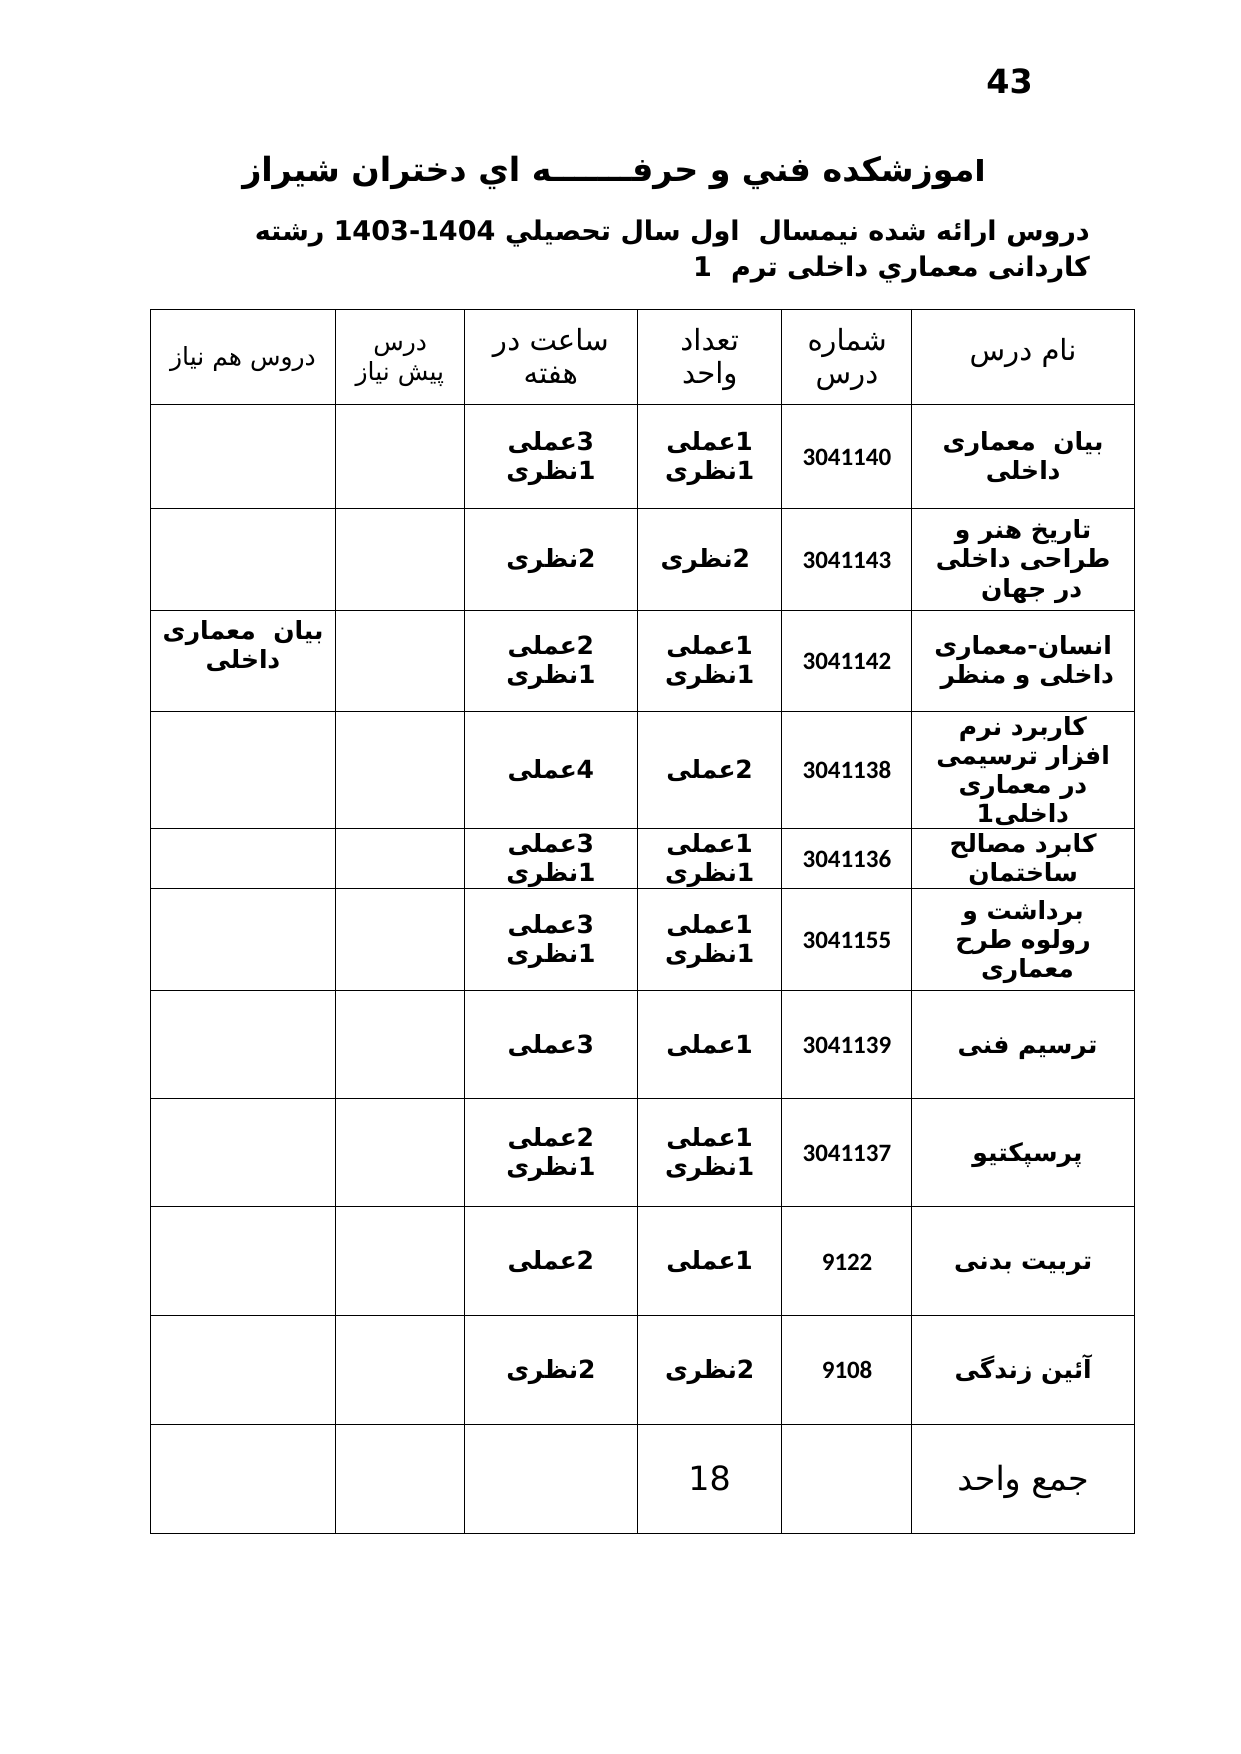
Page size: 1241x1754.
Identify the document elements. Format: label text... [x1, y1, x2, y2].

table_cell پرسپکتیو [912, 1099, 1134, 1206]
table_header دروس هم نياز [151, 310, 335, 404]
table_cell 2عملی [465, 1207, 637, 1315]
table_cell 2نظری [465, 509, 637, 610]
table_cell ترسیم فنی [912, 991, 1134, 1097]
table_cell 3عملی 1نظری [465, 889, 637, 990]
table_cell 2نظری [638, 509, 781, 610]
table_cell [151, 1099, 335, 1206]
table_cell تاریخ هنر و طراحی داخلی در جهان [912, 509, 1134, 610]
table_cell 1عملی [638, 991, 781, 1097]
table_header نام درس [912, 310, 1134, 404]
table_cell [336, 509, 464, 610]
table_cell بیان معماری داخلی [912, 405, 1134, 507]
table_cell [151, 405, 335, 507]
table_cell [336, 991, 464, 1097]
table_cell 3041139 [782, 991, 911, 1097]
table_cell 3041143 [782, 509, 911, 610]
table_cell [151, 829, 335, 888]
table_cell 3041140 [782, 405, 911, 507]
table_cell [336, 1316, 464, 1424]
table_header تعداد واحد [638, 310, 781, 404]
table_cell 3عملی 1نظری [465, 829, 637, 888]
table_cell 3041138 [782, 712, 911, 828]
table_cell [151, 1316, 335, 1424]
table_cell [151, 991, 335, 1097]
table_cell [151, 889, 335, 990]
table_cell [465, 1425, 637, 1532]
table_cell تربیت بدنی [912, 1207, 1134, 1315]
table_cell [151, 1425, 335, 1532]
table_cell 2عملی [638, 712, 781, 828]
table_cell 3041136 [782, 829, 911, 888]
table_cell 3عملی [465, 991, 637, 1097]
table_cell 3عملی 1نظری [465, 405, 637, 507]
table_cell [336, 1099, 464, 1206]
table_cell [151, 509, 335, 610]
table_header درس پيش نياز [336, 310, 464, 404]
table_cell 1عملی [638, 1207, 781, 1315]
table_cell 3041155 [782, 889, 911, 990]
table_cell [151, 1207, 335, 1315]
table_header ساعت در هفته [465, 310, 637, 404]
table_cell بیان معماری داخلی [151, 611, 335, 711]
table_cell [336, 889, 464, 990]
table_cell 2نظری [465, 1316, 637, 1424]
table_cell [336, 611, 464, 711]
table_cell 1عملی 1نظری [638, 611, 781, 711]
table_cell [336, 405, 464, 507]
table_cell [336, 1207, 464, 1315]
table_cell [336, 712, 464, 828]
table_cell 9122 [782, 1207, 911, 1315]
table_cell 3041137 [782, 1099, 911, 1206]
table_cell [336, 829, 464, 888]
table_cell [151, 712, 335, 828]
table_cell 9108 [782, 1316, 911, 1424]
table_cell [782, 1425, 911, 1532]
table_cell [336, 1425, 464, 1532]
table_cell 1عملی 1نظری [638, 829, 781, 888]
table_cell 18 [638, 1425, 781, 1532]
text دروس ارائه شده نيمسال اول سال تحصيلي 1404-1403 رشته کاردانی معماري داخلی ترم 1 [150, 215, 1090, 283]
table_cell 2عملی 1نظری [465, 1099, 637, 1206]
table_cell کاربرد نرم افزار ترسیمی در معماری داخلی1 [912, 712, 1134, 828]
table_cell 3041142 [782, 611, 911, 711]
table_cell انسان-معماری داخلی و منظر [912, 611, 1134, 711]
table_cell جمع واحد [912, 1425, 1134, 1532]
table_cell کابرد مصالح ساختمان [912, 829, 1134, 888]
table_cell 1عملی 1نظری [638, 405, 781, 507]
table_cell 4عملی [465, 712, 637, 828]
table_cell 1عملی 1نظری [638, 1099, 781, 1206]
text آموزشكده فني و حرفـــــــه اي دختران شيراز [150, 150, 1090, 189]
table_cell 2نظری [638, 1316, 781, 1424]
table_cell 2عملی 1نظری [465, 611, 637, 711]
table_header شماره درس [782, 310, 911, 404]
table_cell 1عملی 1نظری [638, 889, 781, 990]
table_cell برداشت و رولوه طرح معماری [912, 889, 1134, 990]
table_cell آئین زندگی [912, 1316, 1134, 1424]
